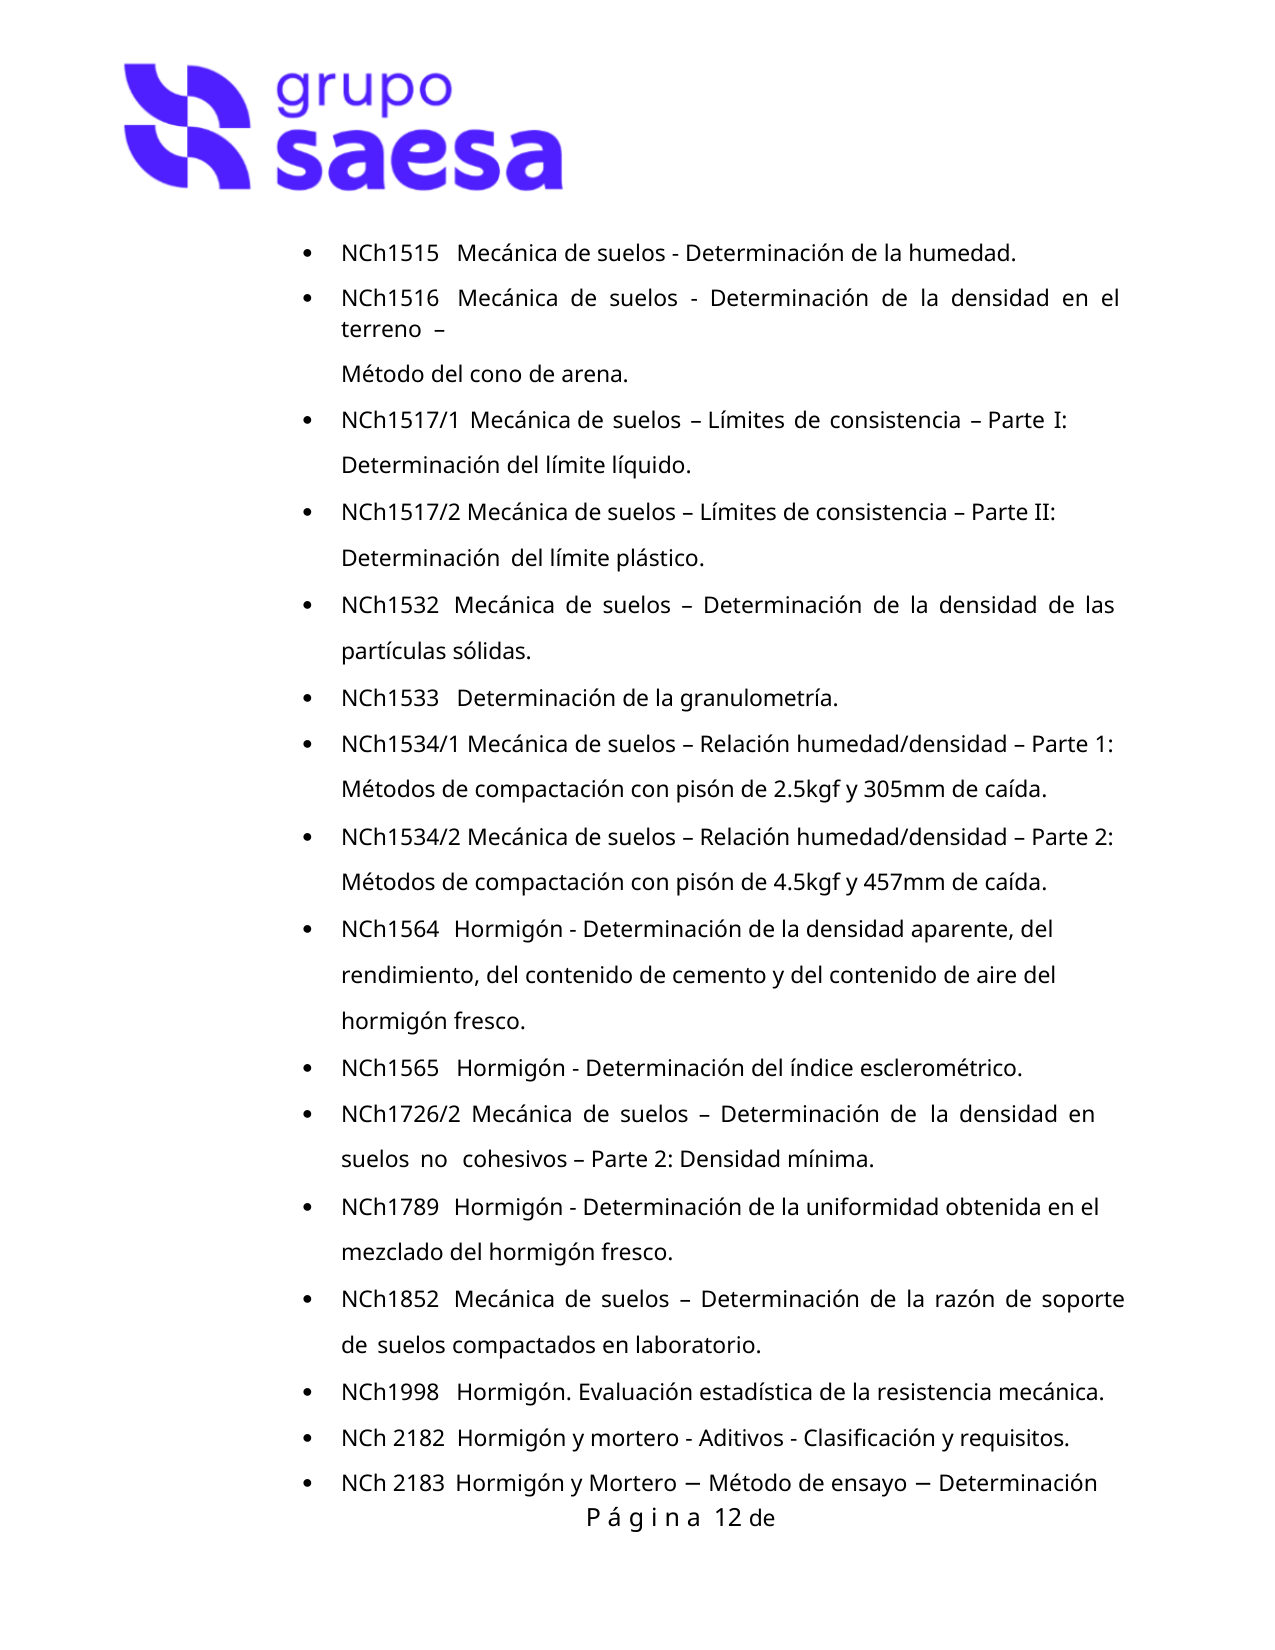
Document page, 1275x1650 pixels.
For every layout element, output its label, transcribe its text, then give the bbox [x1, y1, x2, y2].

picture [112, 54, 569, 195]
list NCh1565 Hormigón - Determinación del índice esclerométrico. [303, 1052, 1162, 1083]
list NCh1998 Hormigón. Evaluación estadística de la resistencia mecánica. [303, 1376, 1162, 1407]
list NCh1534/1 Mecánica de suelos – Relación humedad/densidad – Parte 1: Métodos de compactación con pisón de 2.5kgf y 305mm de caída. [303, 727, 1128, 805]
list NCh1789 Hormigón - Determinación de la uniformidad obtenida en el mezclado del hormigón fresco. [303, 1190, 1128, 1268]
list NCh1517/1 Mecánica de suelos – Límites de consistencia – Parte I: Determinación del límite líquido. [303, 404, 1127, 481]
list NCh1533 Determinación de la granulometría. [303, 682, 1162, 713]
list NCh 2182 Hormigón y mortero - Aditivos - Clasificación y requisitos. [303, 1422, 1162, 1453]
list NCh1532 Mecánica de suelos – Determinación de la densidad de las partículas sólidas. [303, 589, 1127, 666]
list NCh 2183 Hormigón y Mortero − Método de ensayo − Determinación del tiempo de fraguado. [303, 1467, 1128, 1498]
list NCh1515 Mecánica de suelos - Determinación de la humedad. [303, 236, 1162, 268]
list NCh1564 Hormigón - Determinación de la densidad aparente, del rendimiento, del contenido de cemento y del contenido de aire del hormigón fresco. [303, 913, 1127, 1036]
text Método del cono de arena. [341, 358, 1162, 389]
list NCh1852 Mecánica de suelos – Determinación de la razón de soporte de suelos compactados en laboratorio. [303, 1283, 1127, 1360]
list NCh1534/2 Mecánica de suelos – Relación humedad/densidad – Parte 2: Métodos de compactación con pisón de 4.5kgf y 457mm de caída. [303, 821, 1128, 897]
list NCh1516 Mecánica de suelos - Determinación de la densidad en el terreno – [303, 282, 1162, 344]
list NCh1517/2 Mecánica de suelos – Límites de consistencia – Parte II: Determinación del límite plástico. [303, 496, 1128, 573]
list NCh1726/2 Mecánica de suelos – Determinación de la densidad en suelos no cohesivos – Parte 2: Densidad mínima. [303, 1098, 1127, 1174]
